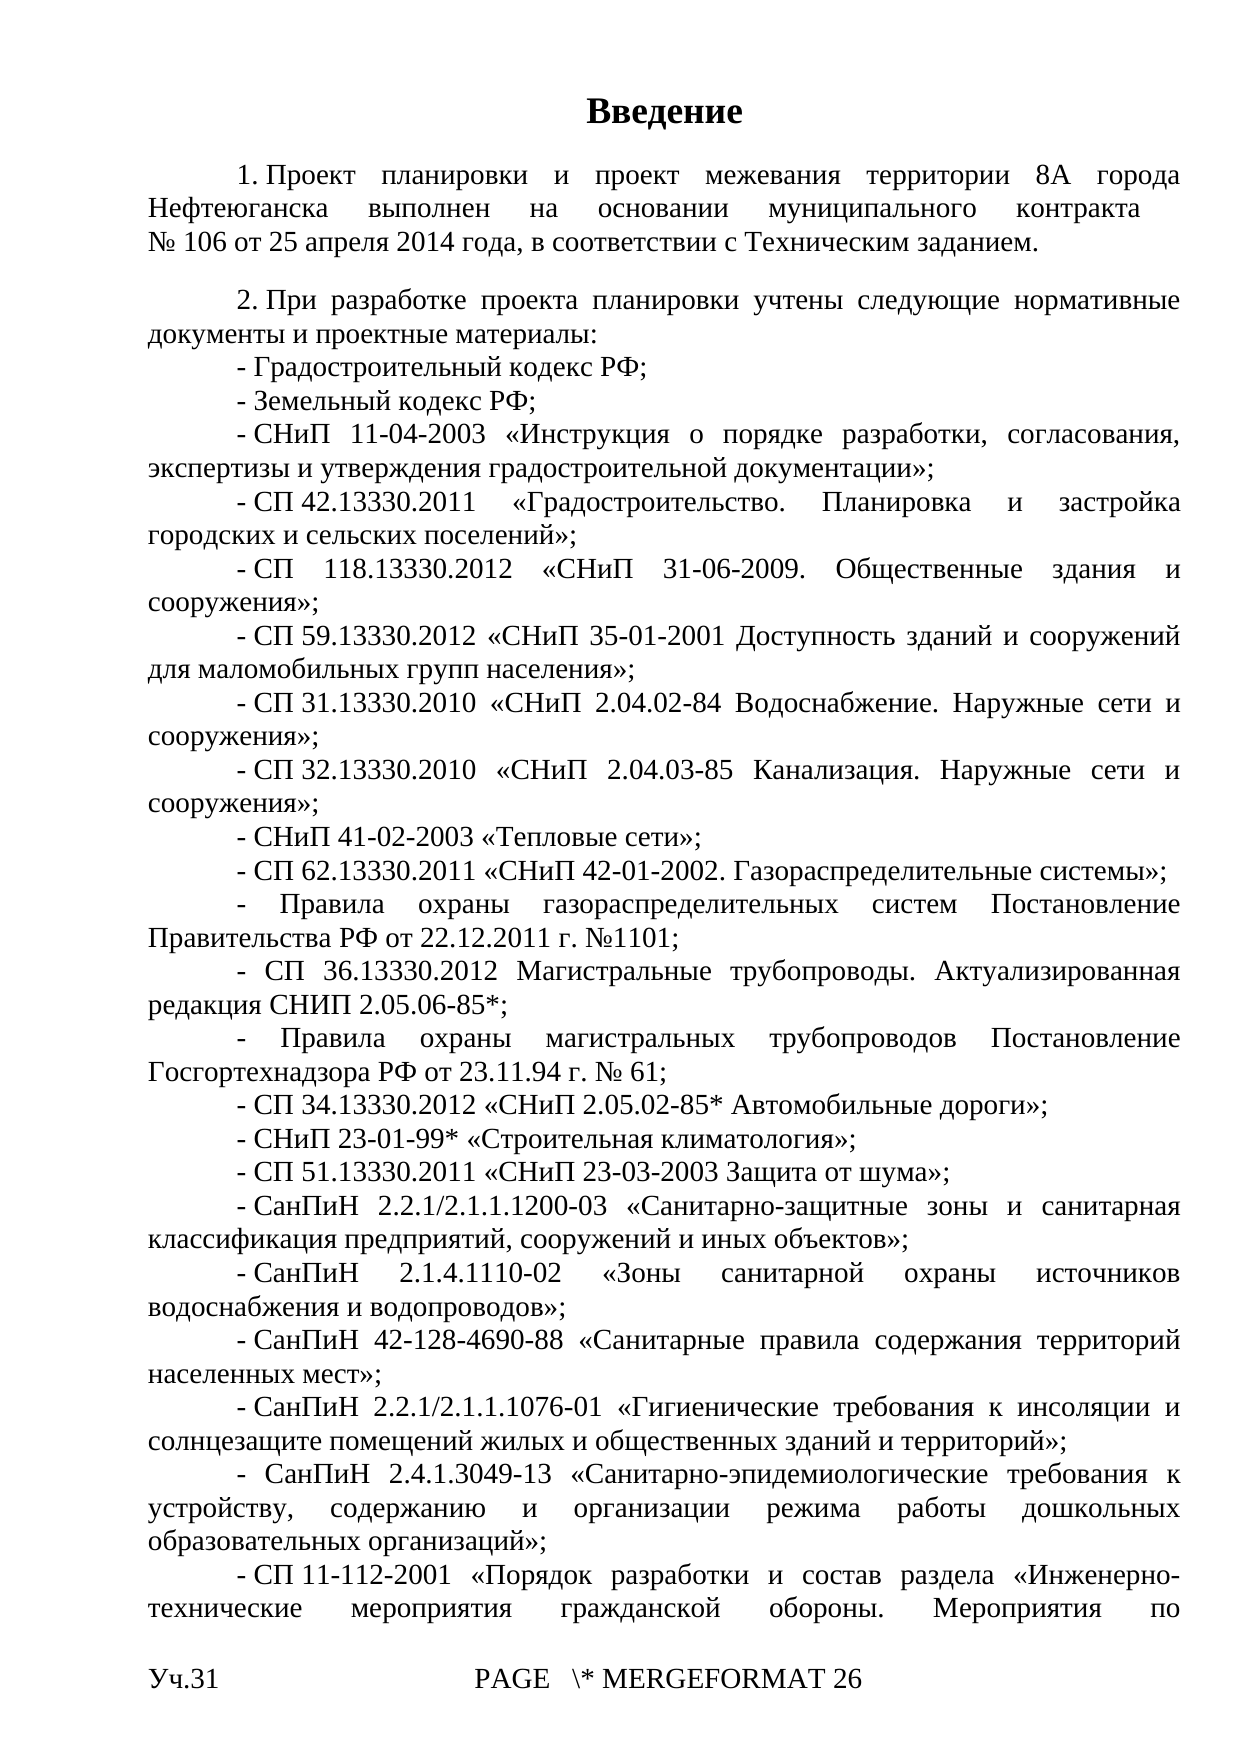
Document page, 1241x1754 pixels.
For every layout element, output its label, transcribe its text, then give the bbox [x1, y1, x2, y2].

text - СП 51.13330.2011 «СНиП 23-03-2003 Защита от шума»; [148, 1154, 1181, 1188]
text - СП 31.13330.2010 «СНиП 2.04.02-84 Водоснабжение. Наружные сети и сооружения»; [148, 685, 1181, 752]
text - СП 62.13330.2011 «СНиП 42-01-2002. Газораспределительные системы»; [148, 853, 1181, 886]
text - СП 32.13330.2010 «СНиП 2.04.03-85 Канализация. Наружные сети и сооружения»; [148, 752, 1181, 819]
text - СанПиН 2.4.1.3049-13 «Санитарно-эпидемиологические требования к устройству, содержанию и организации режима работы дошкольных образовательных организаций»; [148, 1456, 1181, 1557]
text - СП 118.13330.2012 «СНиП 31-06-2009. Общественные здания и сооружения»; [148, 551, 1181, 618]
text 2. При разработке проекта планировки учтены следующие нормативные документы и проектные материалы: [148, 282, 1181, 349]
subtitle Введение [148, 89, 1181, 132]
text - Правила охраны газораспределительных систем Постановление Правительства РФ от 22.12.2011 г. №1101; [148, 886, 1181, 953]
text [148, 1557, 1181, 1624]
text - Земельный кодекс РФ; [148, 383, 1181, 417]
text - СанПиН 2.2.1/2.1.1.1076-01 «Гигиенические требования к инсоляции и солнцезащите помещений жилых и общественных зданий и территорий»; [148, 1389, 1181, 1456]
text - СНиП 41-02-2003 «Тепловые сети»; [148, 819, 1181, 853]
text - СНиП 23-01-99* «Строительная климатология»; [148, 1121, 1181, 1154]
text - СанПиН 2.2.1/2.1.1.1200-03 «Санитарно-защитные зоны и санитарная классификация предприятий, сооружений и иных объектов»; [148, 1188, 1181, 1255]
text - Правила охраны магистральных трубопроводов Постановление Госгортехнадзора РФ от 23.11.94 г. № 61; [148, 1020, 1181, 1087]
text - СНиП 11-04-2003 «Инструкция о порядке разработки, согласования, экспертизы и утверждения градостроительной документации»; [148, 417, 1181, 484]
text - СанПиН 2.1.4.1110-02 «Зоны санитарной охраны источников водоснабжения и водопроводов»; [148, 1255, 1181, 1322]
text - Градостроительный кодекс РФ; [148, 349, 1181, 383]
text - СП 36.13330.2012 Магистральные трубопроводы. Актуализированная редакция СНИП 2.05.06-85*; [148, 953, 1181, 1020]
text 1. Проект планировки и проект межевания территории 8А города Нефтеюганска выполнен на основании муниципального контракта № 106 от 25 апреля 2014 года, в соответствии с Техническим заданием. [148, 157, 1181, 257]
text - СП 42.13330.2011 «Градостроительство. Планировка и застройка городских и сельских поселений»; [148, 484, 1181, 551]
text - СП 59.13330.2012 «СНиП 35-01-2001 Доступность зданий и сооружений для маломобильных групп населения»; [148, 618, 1181, 685]
text - СанПиН 42-128-4690-88 «Санитарные правила содержания территорий населенных мест»; [148, 1322, 1181, 1389]
text - СП 34.13330.2012 «СНиП 2.05.02-85* Автомобильные дороги»; [148, 1087, 1181, 1121]
